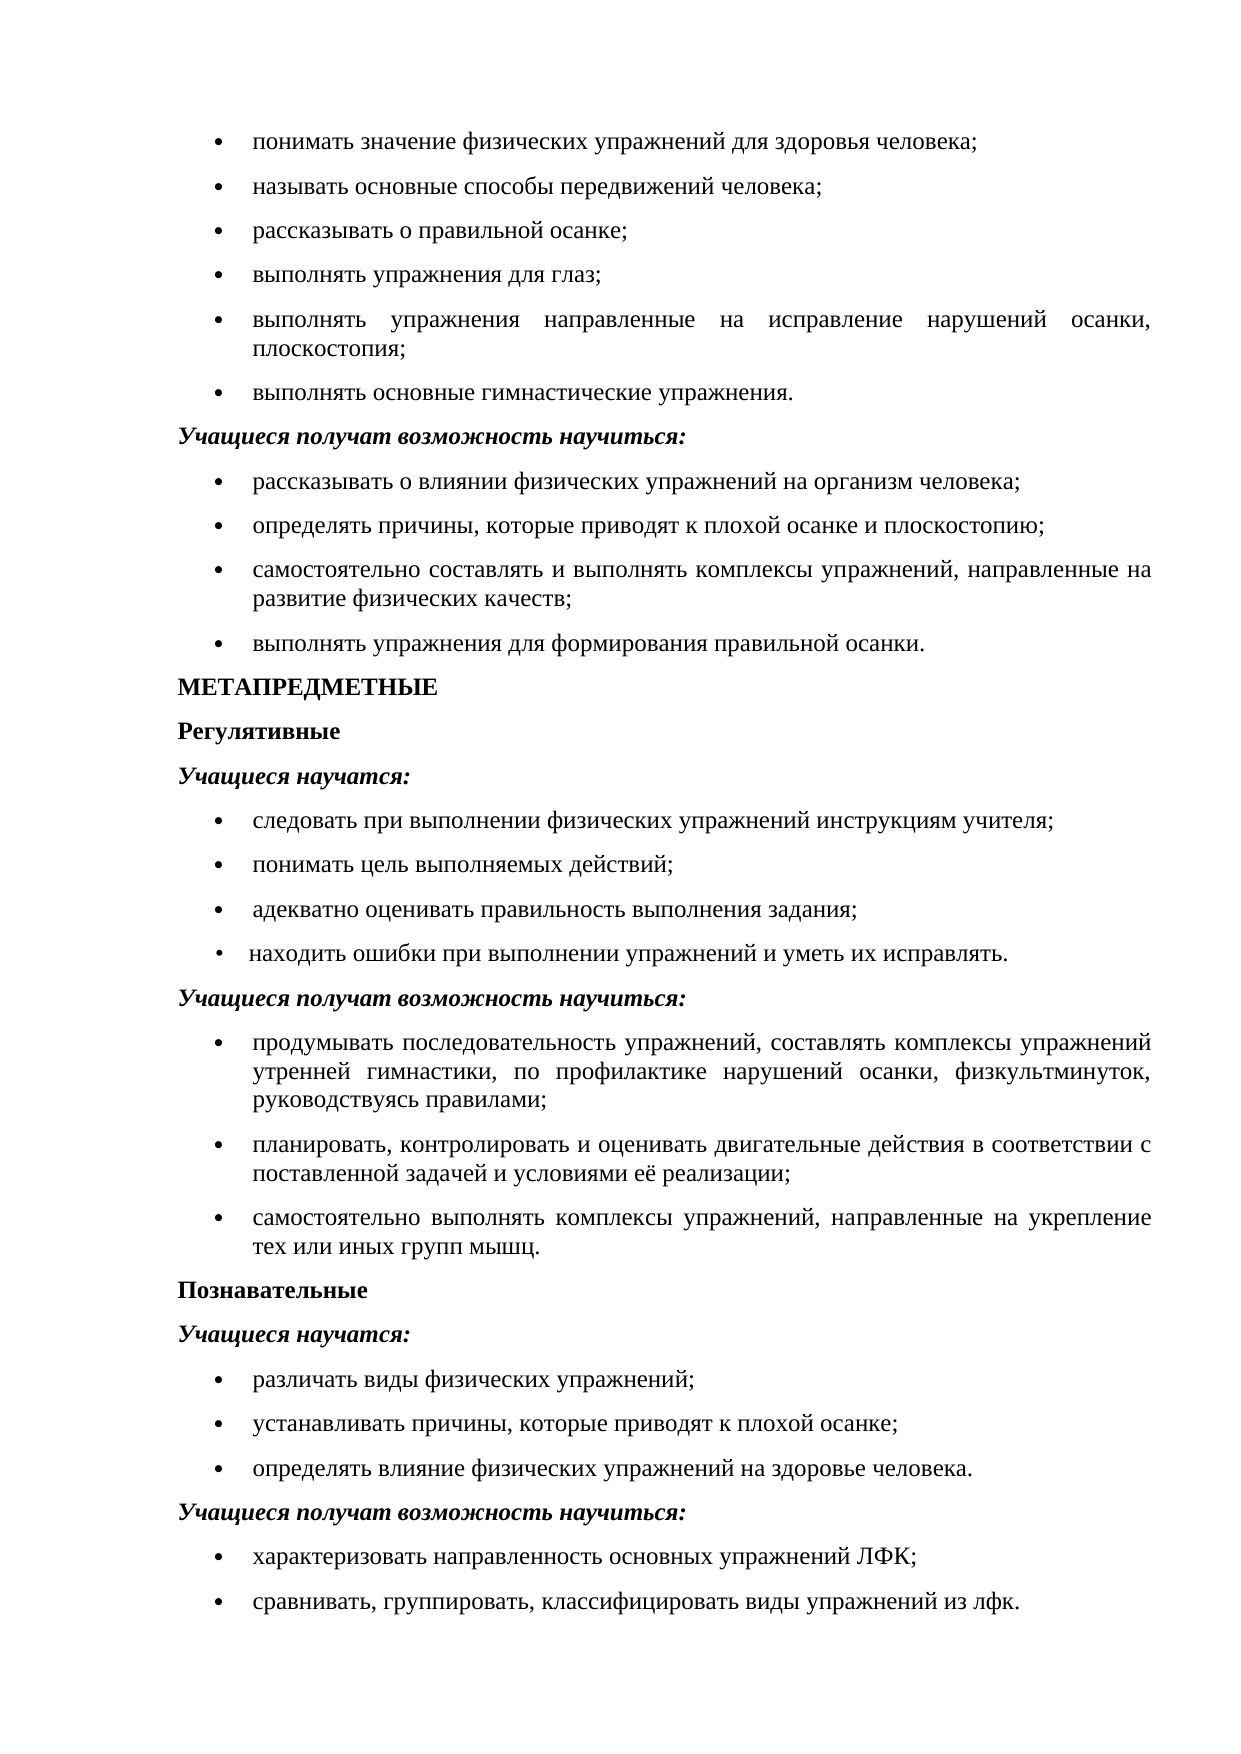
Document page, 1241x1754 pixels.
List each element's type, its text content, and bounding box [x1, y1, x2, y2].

list самостоятельно составлять и выполнять комплексы упражнений, направленные на развитие физических качеств; [215, 554, 1152, 612]
list понимать цель выполняемых действий; [215, 849, 1152, 878]
list выполнять упражнения для формирования правильной осанки. [215, 628, 1152, 656]
list самостоятельно выполнять комплексы упражнений, направленные на укрепление тех или иных групп мышц. [215, 1202, 1152, 1259]
list различать виды физических упражнений; [215, 1364, 1152, 1393]
list устанавливать причины, которые приводят к плохой осанке; [215, 1408, 1152, 1437]
list характеризовать направленность основных упражнений ЛФК; [215, 1541, 1152, 1570]
list выполнять упражнения для глаз; [215, 259, 1152, 288]
list продумывать последовательность упражнений, составлять комплексы упражнений утренней гимнастики, по профилактике нарушений осанки, физкультминуток, руководствуясь правилами; [215, 1027, 1152, 1113]
text Учащиеся научатся: [177, 1319, 1152, 1348]
list сравнивать, группировать, классифицировать виды упражнений из лфк. [215, 1586, 1152, 1614]
list следовать при выполнении физических упражнений инструкциям учителя; [215, 805, 1152, 834]
list адекватно оценивать правильность выполнения задания; [215, 894, 1152, 923]
list планировать, контролировать и оценивать двигательные действия в соответствии с поставленной задачей и условиями её реализации; [215, 1129, 1152, 1186]
text Учащиеся получат возможность научиться: [177, 421, 1152, 450]
list определять причины, которые приводят к плохой осанке и плоскостопию; [215, 510, 1152, 539]
text Учащиеся получат возможность научиться: [177, 983, 1152, 1011]
text Регулятивные [177, 716, 1152, 745]
text Учащиеся получат возможность научиться: [177, 1497, 1152, 1526]
list понимать значение физических упражнений для здоровья человека; [215, 126, 1152, 155]
text Познавательные [177, 1275, 1152, 1304]
list рассказывать о влиянии физических упражнений на организм человека; [215, 466, 1152, 494]
text • находить ошибки при выполнении упражнений и уметь их исправлять. [177, 938, 1152, 967]
text МЕТАПРЕДМЕТНЫЕ [177, 672, 1152, 701]
list рассказывать о правильной осанке; [215, 215, 1152, 244]
list определять влияние физических упражнений на здоровье человека. [215, 1453, 1152, 1481]
list называть основные способы передвижений человека; [215, 171, 1152, 199]
list выполнять упражнения направленные на исправление нарушений осанки, плоскостопия; [215, 304, 1152, 361]
text Учащиеся научатся: [177, 761, 1152, 789]
list выполнять основные гимнастические упражнения. [215, 377, 1152, 406]
